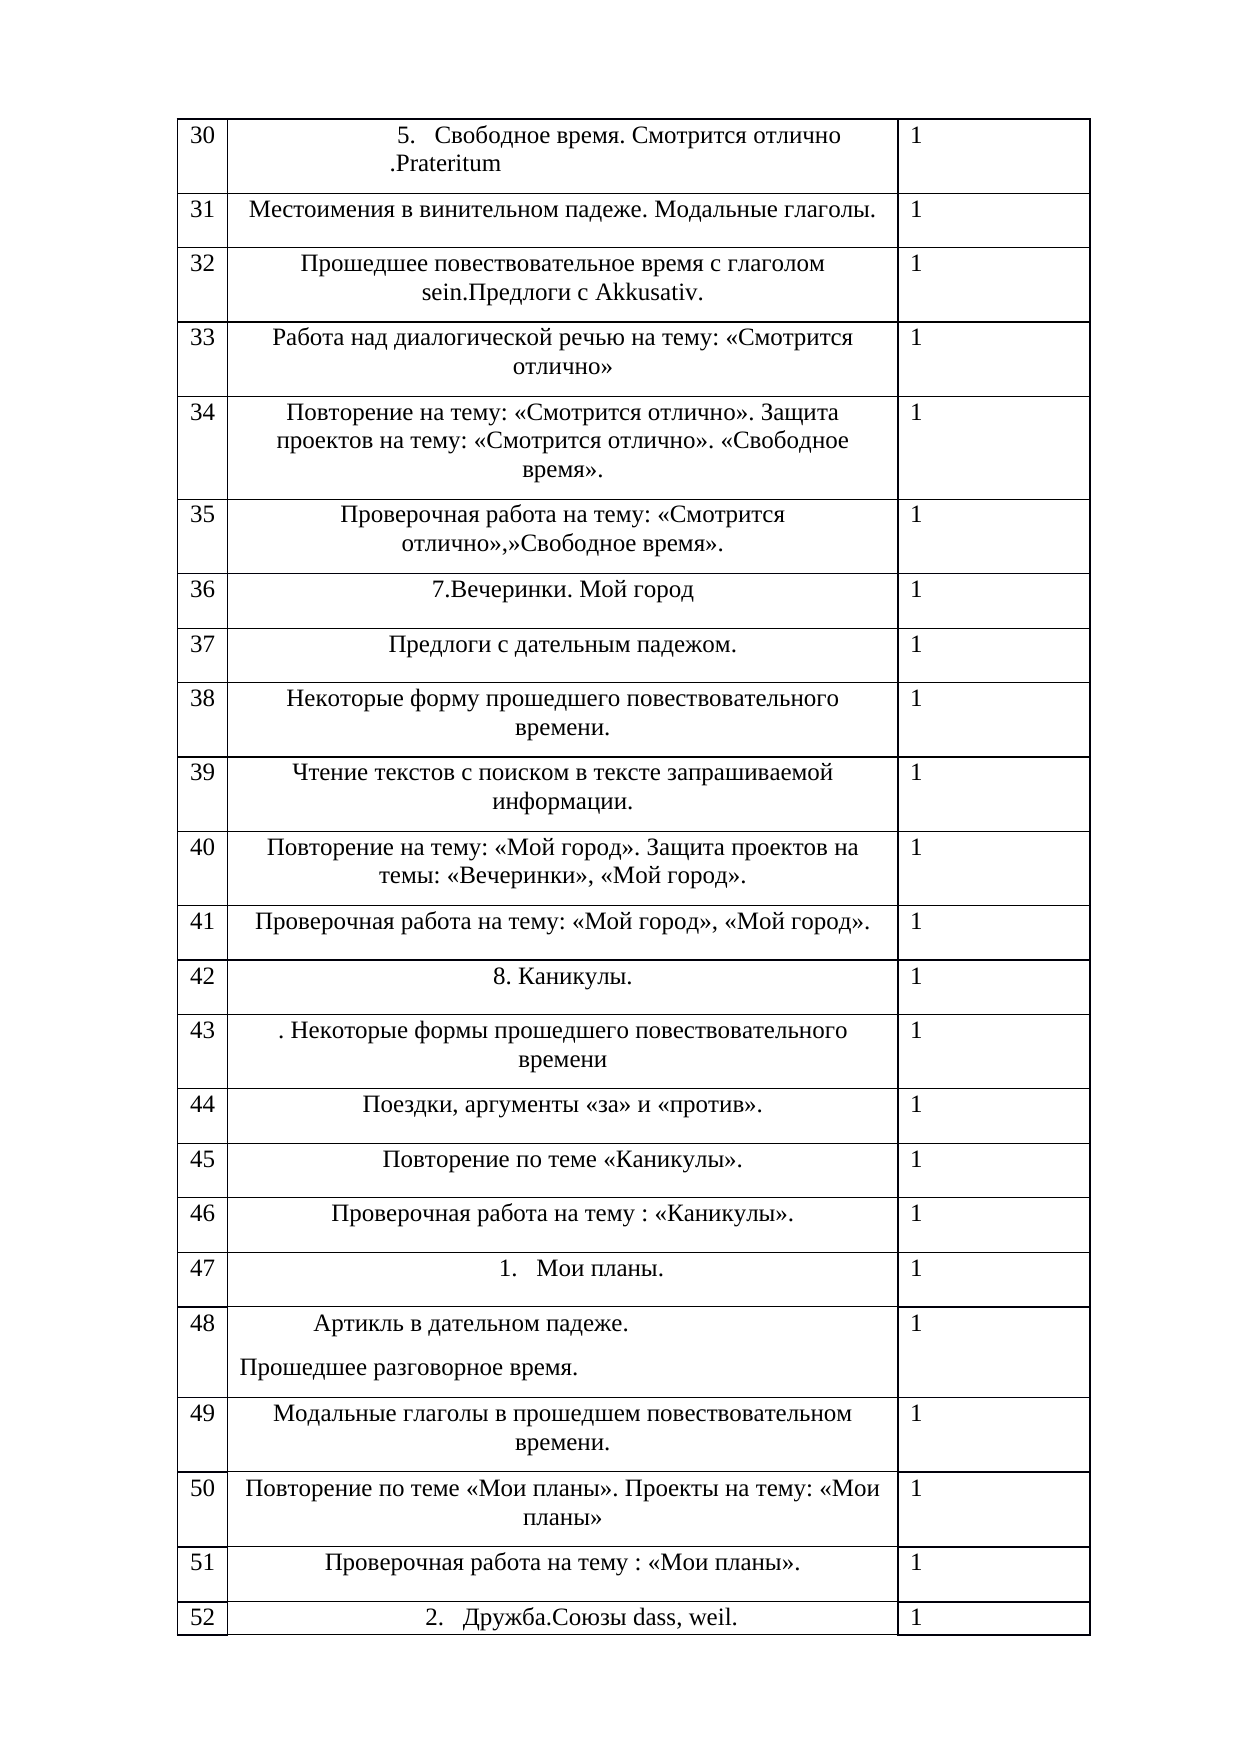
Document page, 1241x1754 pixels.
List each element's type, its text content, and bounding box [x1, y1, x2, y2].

table_cell 1 [899, 323, 1089, 396]
table_cell Проверочная работа на тему : «Мои планы». [228, 1547, 897, 1601]
table_cell 43 [178, 1015, 227, 1088]
table_cell 1 [899, 1089, 1089, 1143]
table_cell Артикль в дательном падеже. Прошедшее разговорное время. [228, 1307, 897, 1397]
table_cell 30 [178, 120, 227, 193]
table_cell 1 [899, 1308, 1089, 1397]
table_cell 38 [178, 683, 227, 756]
table_cell 1 [899, 1144, 1089, 1197]
table_cell 37 [178, 629, 227, 682]
table_cell 39 [178, 758, 227, 831]
table_cell Чтение текстов с поиском в тексте запрашиваемой информации. [228, 758, 897, 831]
table_cell 46 [178, 1198, 227, 1252]
table_cell 1 [899, 1198, 1089, 1252]
table_cell 48 [178, 1308, 227, 1397]
table_cell 34 [178, 397, 227, 498]
table_cell Местоимения в винительном падеже. Модальные глаголы. [228, 194, 897, 247]
table_cell 7.Вечеринки. Мой город [228, 574, 897, 628]
table_cell 47 [178, 1253, 227, 1306]
table_cell Повторение по теме «Каникулы». [228, 1144, 897, 1197]
table_cell 49 [178, 1398, 227, 1471]
table_cell Некоторые форму прошедшего повествовательного времени. [228, 683, 897, 756]
table_cell Модальные глаголы в прошедшем повествовательном времени. [228, 1398, 897, 1471]
table_cell 1 [899, 1473, 1089, 1546]
table_cell 31 [178, 194, 227, 247]
table_cell Поездки, аргументы «за» и «против». [228, 1089, 897, 1143]
table_cell 1 [899, 961, 1089, 1014]
table_cell 1 [899, 832, 1089, 905]
table_cell 52 [178, 1603, 227, 1634]
table_cell Работа над диалогической речью на тему: «Смотрится отлично» [228, 323, 897, 396]
table_cell 35 [178, 500, 227, 573]
table_cell Свободное время. Смотрится отлично .Prateritum [228, 120, 897, 193]
table_cell 1 [899, 574, 1089, 628]
table_cell 1 [899, 194, 1089, 247]
table_cell Предлоги с дательным падежом. [228, 629, 897, 682]
table_cell Мои планы. [228, 1253, 897, 1306]
table_cell 50 [178, 1473, 227, 1546]
table_cell 32 [178, 248, 227, 321]
table_cell 1 [899, 758, 1089, 831]
table_cell 1 [899, 500, 1089, 573]
table_cell 41 [178, 906, 227, 959]
table_cell 33 [178, 323, 227, 396]
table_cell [228, 1602, 897, 1634]
table_cell 1 [899, 906, 1089, 959]
table_cell Повторение на тему: «Смотрится отлично». Защита проектов на тему: «Смотрится отлично». «Свободное время». [228, 397, 897, 498]
table_cell 40 [178, 832, 227, 905]
table_cell 42 [178, 961, 227, 1014]
table_cell Повторение на тему: «Мой город». Защита проектов на темы: «Вечеринки», «Мой город». [228, 832, 897, 905]
table_cell 1 [899, 683, 1089, 756]
table_cell 8. Каникулы. [228, 961, 897, 1014]
table_cell Повторение по теме «Мои планы». Проекты на тему: «Мои планы» [228, 1472, 897, 1546]
table_cell 1 [899, 120, 1089, 193]
table_cell . Некоторые формы прошедшего повествовательного времени [228, 1015, 897, 1088]
table_cell 1 [899, 248, 1089, 321]
table_cell 1 [899, 1015, 1089, 1088]
table_cell 1 [899, 629, 1089, 682]
table_cell 36 [178, 574, 227, 628]
table_cell Проверочная работа на тему : «Каникулы». [228, 1198, 897, 1252]
table_cell 45 [178, 1144, 227, 1197]
table_cell Прошедшее повествовательное время с глаголом sein.Предлоги с Akkusativ. [228, 248, 897, 321]
table_cell 1 [899, 1548, 1089, 1601]
table_cell 51 [178, 1548, 227, 1601]
table_cell 1 [899, 1603, 1089, 1634]
table_cell 1 [899, 397, 1089, 498]
table_cell Проверочная работа на тему: «Мой город», «Мой город». [228, 906, 897, 959]
table_cell Проверочная работа на тему: «Смотрится отлично»,»Свободное время». [228, 500, 897, 573]
table_cell 1 [899, 1398, 1089, 1471]
table_cell 44 [178, 1089, 227, 1143]
table_cell 1 [899, 1253, 1089, 1306]
